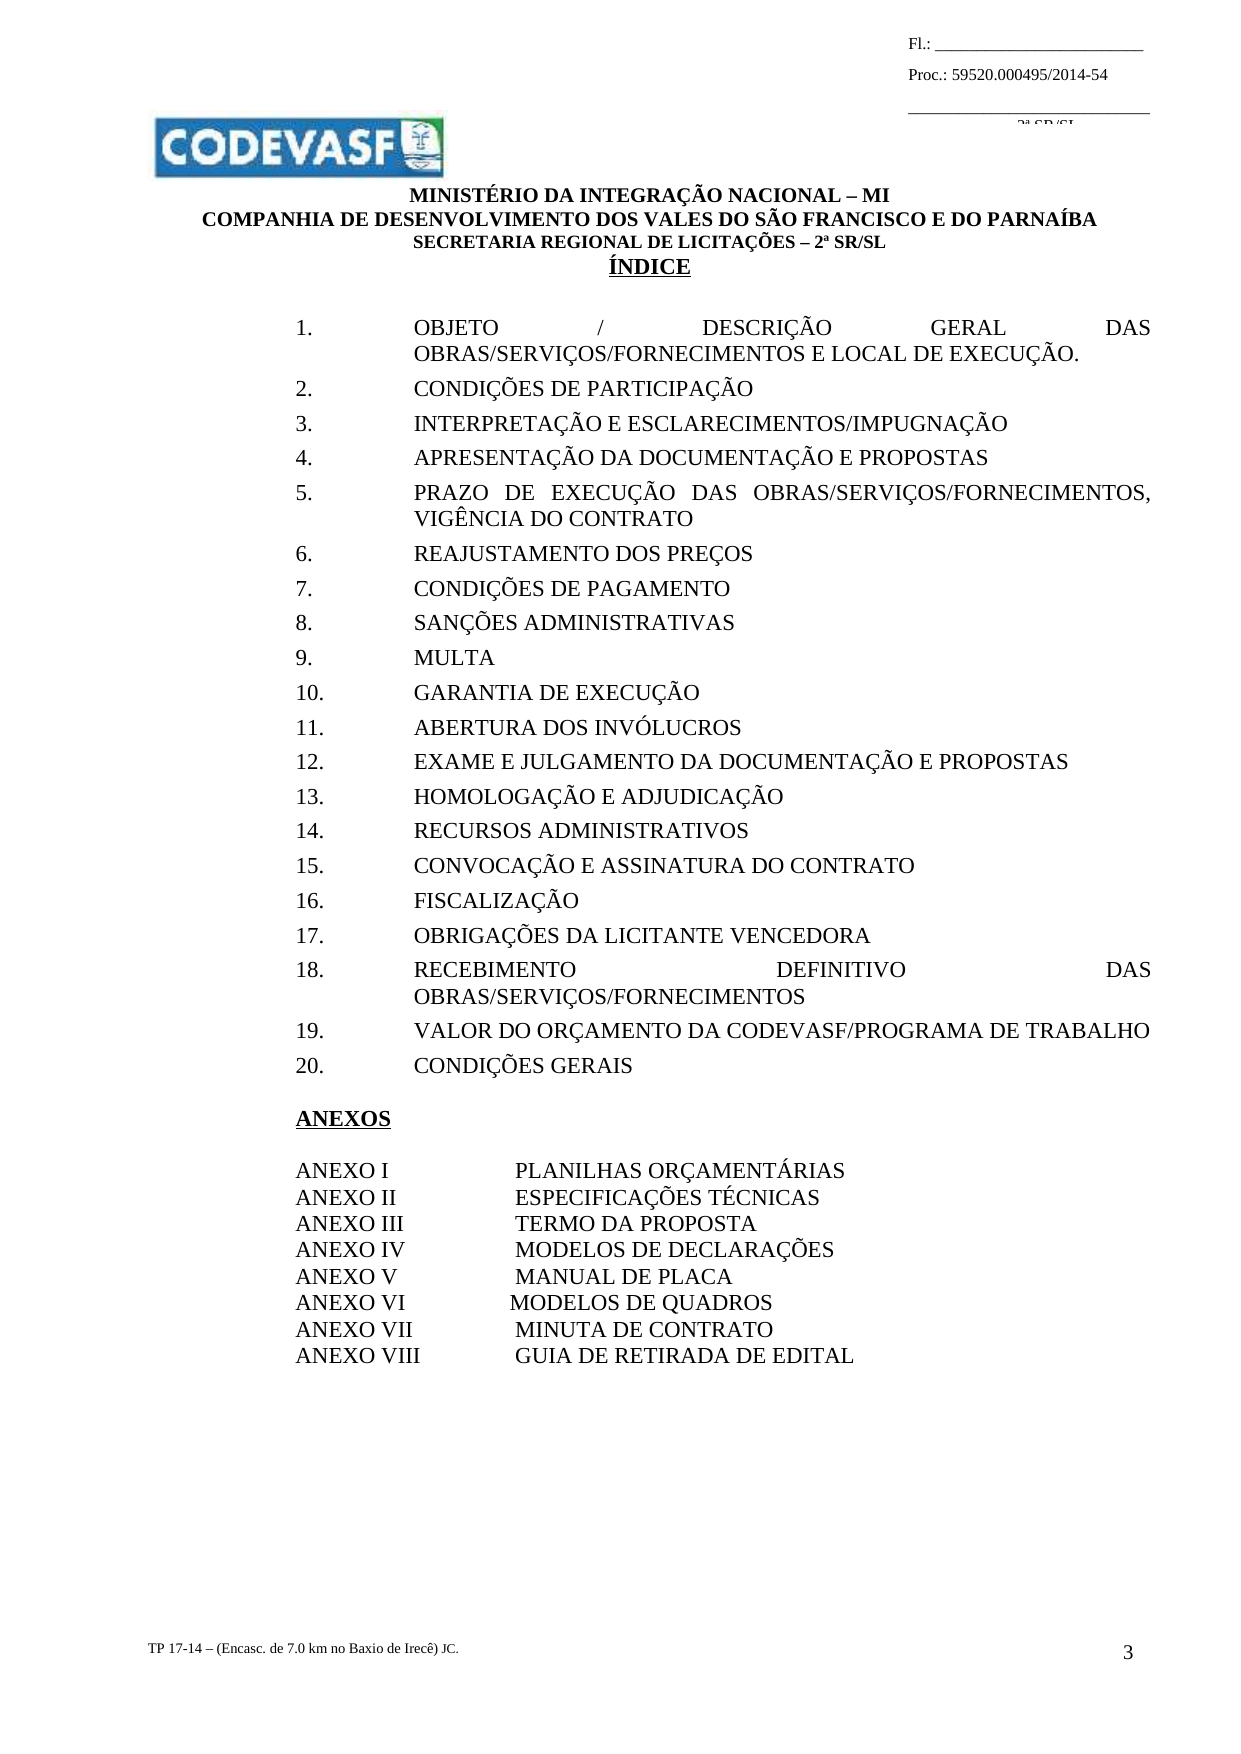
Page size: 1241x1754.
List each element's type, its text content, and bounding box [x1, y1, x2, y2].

list PRAZO DE EXECUÇÃO DAS OBRAS/SERVIÇOS/FORNECIMENTOS, VIGÊNCIA DO CONTRATO [295, 479, 1152, 532]
table_cell ESPECIFICAÇÕES TÉCNICAS [502, 1184, 1159, 1210]
list MULTA [295, 644, 1152, 671]
list APRESENTAÇÃO DA DOCUMENTAÇÃO E PROPOSTAS [295, 444, 1152, 471]
table_cell ANEXO V ANEXO VI [288, 1263, 502, 1316]
list INTERPRETAÇÃO E ESCLARECIMENTOS/IMPUGNAÇÃO [295, 410, 1152, 436]
table_cell MODELOS DE DECLARAÇÕES [502, 1237, 1159, 1263]
list OBRIGAÇÕES DA LICITANTE VENCEDORA [295, 922, 1152, 948]
table_cell MINUTA DE CONTRATO [502, 1316, 1159, 1342]
list HOMOLOGAÇÃO E ADJUDICAÇÃO [295, 783, 1152, 809]
list CONDIÇÕES DE PARTICIPAÇÃO [295, 375, 1152, 401]
picture [147, 110, 449, 184]
list OBJETO / DESCRIÇÃO GERAL DAS OBRAS/SERVIÇOS/FORNECIMENTOS E LOCAL DE EXECUÇÃO. [295, 314, 1152, 367]
list VALOR DO ORÇAMENTO DA CODEVASF/PROGRAMA DE TRABALHO [295, 1017, 1152, 1044]
list REAJUSTAMENTO DOS PREÇOS [295, 540, 1152, 566]
table_header PLANILHAS ORÇAMENTÁRIAS [502, 1158, 1159, 1184]
list CONDIÇÕES GERAIS [295, 1052, 1152, 1078]
table_cell GUIA DE RETIRADA DE EDITAL [502, 1342, 1159, 1368]
table_cell ANEXO VIII [288, 1342, 502, 1368]
list EXAME E JULGAMENTO DA DOCUMENTAÇÃO E PROPOSTAS [295, 748, 1152, 774]
text ÍNDICE [148, 253, 1152, 279]
list CONDIÇÕES DE PAGAMENTO [295, 575, 1152, 601]
table_cell ANEXO IV [288, 1237, 502, 1263]
list GARANTIA DE EXECUÇÃO [295, 679, 1152, 705]
table_header ANEXO I [288, 1158, 502, 1184]
list FISCALIZAÇÃO [295, 887, 1152, 913]
list RECEBIMENTO DEFINITIVO DAS OBRAS/SERVIÇOS/FORNECIMENTOS [295, 956, 1152, 1009]
list SANÇÕES ADMINISTRATIVAS [295, 609, 1152, 636]
table_cell MANUAL DE PLACA MODELOS DE QUADROS [502, 1263, 1159, 1316]
list RECURSOS ADMINISTRATIVOS [295, 818, 1152, 844]
table_cell TERMO DA PROPOSTA [502, 1210, 1159, 1237]
list ABERTURA DOS INVÓLUCROS [295, 713, 1152, 740]
list CONVOCAÇÃO E ASSINATURA DO CONTRATO [295, 852, 1152, 879]
text ANEXOS [295, 1105, 1152, 1131]
table_cell ANEXO III [288, 1210, 502, 1237]
table_cell ANEXO II [288, 1184, 502, 1210]
table_cell ANEXO VII [288, 1316, 502, 1342]
